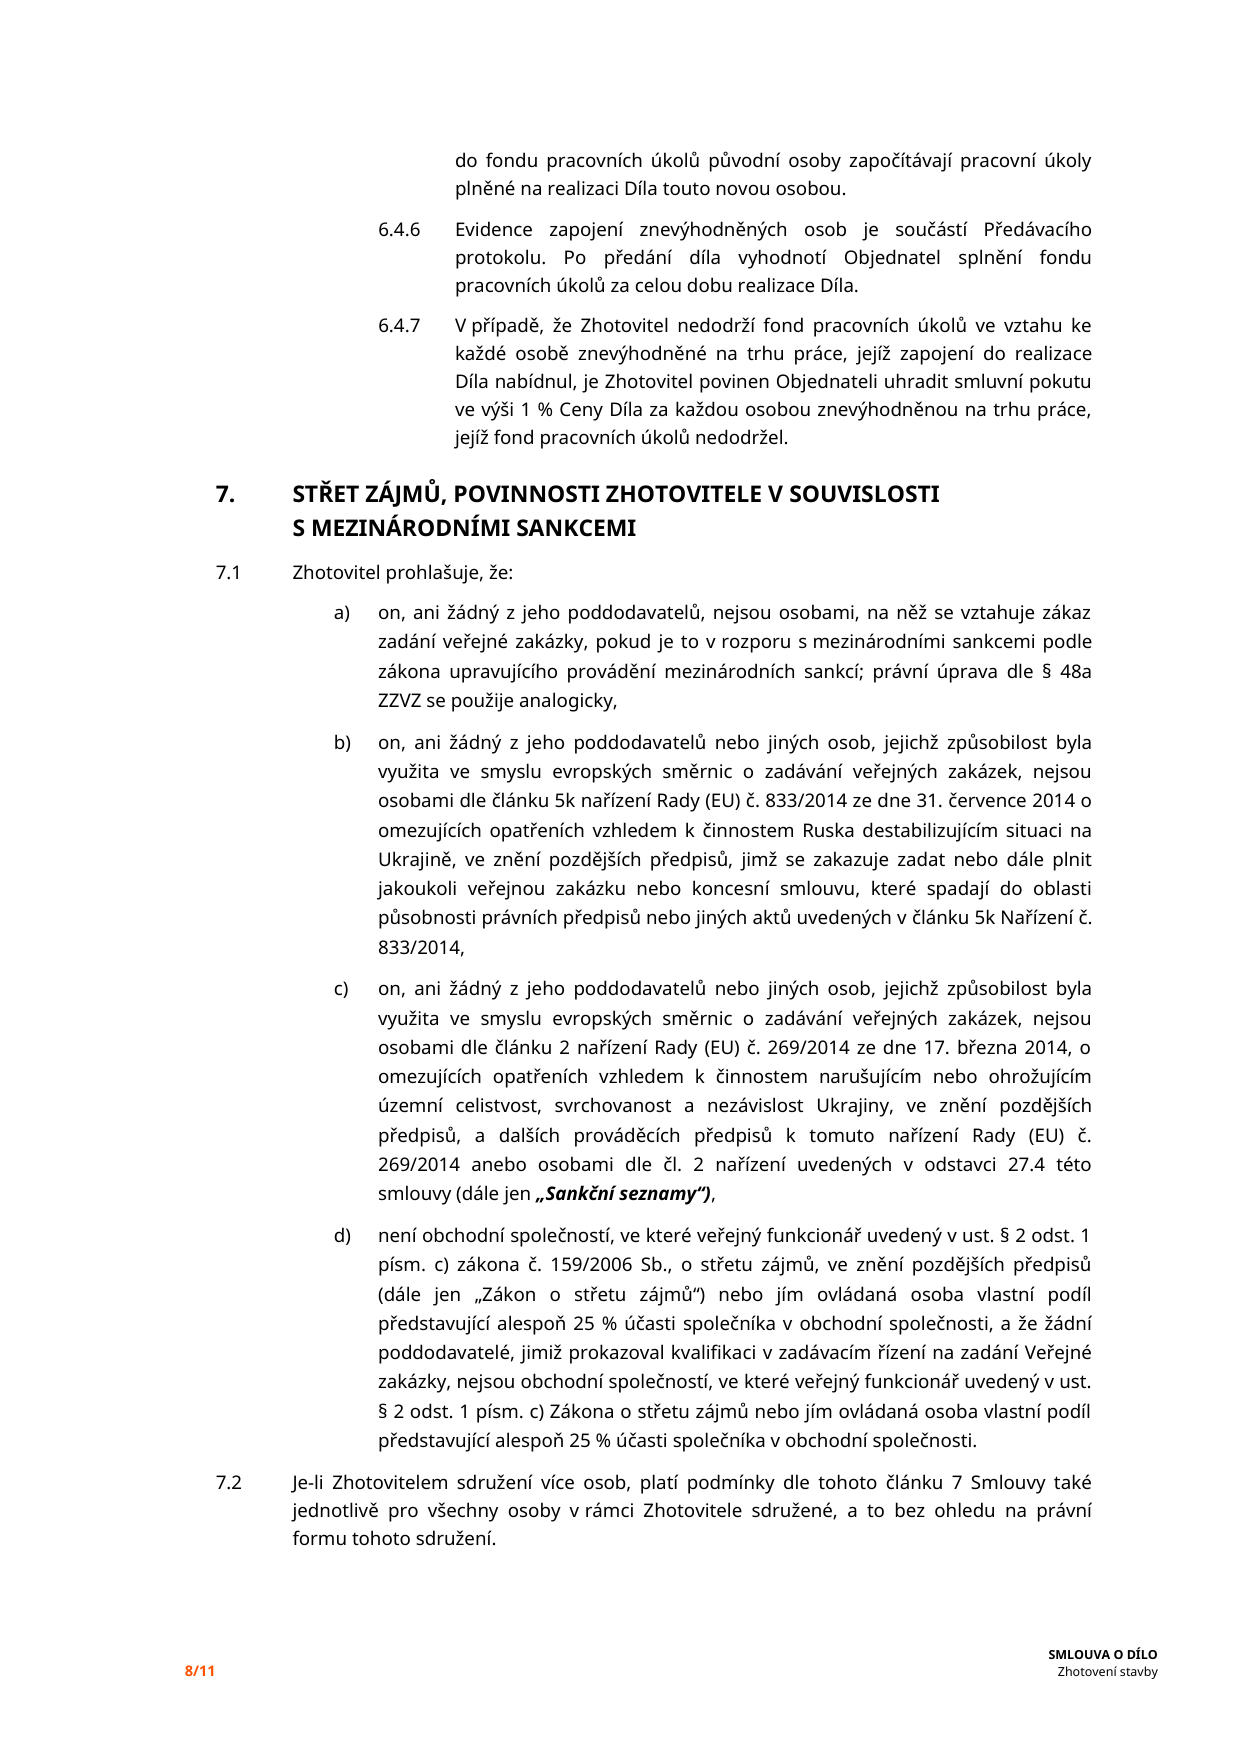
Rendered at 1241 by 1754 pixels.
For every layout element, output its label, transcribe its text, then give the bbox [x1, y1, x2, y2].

text Je-li Zhotovitelem sdružení více osob, platí podmínky dle tohoto článku 7 Smlouvy také jednotlivě pro všechny osoby v rámci Zhotovitele sdružené, a to bez ohledu na právní formu tohoto sdružení. [216, 1469, 1093, 1551]
text on, ani žádný z jeho poddodavatelů nebo jiných osob, jejichž způsobilost byla využita ve smyslu evropských směrnic o zadávání veřejných zakázek, nejsou osobami dle článku 2 nařízení Rady (EU) č. 269/2014 ze dne 17. března 2014, o omezujících opatřeních vzhledem k činnostem narušujícím nebo ohrožujícím územní celistvost, svrchovanost a nezávislost Ukrajiny, ve znění pozdějších předpisů, a dalších prováděcích předpisů k tomuto nařízení Rady (EU) č. 269/2014 anebo osobami dle čl. 2 nařízení uvedených v odstavci 27.4 této smlouvy (dále jen „Sankční seznamy“), [334, 976, 1093, 1206]
list Zhotovitel prohlašuje, že: [216, 559, 1093, 584]
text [378, 147, 1093, 201]
text V případě, že Zhotovitel nedodrží fond pracovních úkolů ve vztahu ke každé osobě znevýhodněné na trhu práce, jejíž zapojení do realizace Díla nabídnul, je Zhotovitel povinen Objednateli uhradit smluvní pokutu ve výši 1 % Ceny Díla za každou osobou znevýhodněnou na trhu práce, jejíž fond pracovních úkolů nedodržel. [378, 313, 1093, 450]
text Evidence zapojení znevýhodněných osob je součástí Předávacího protokolu. Po předání díla vyhodnotí Objednatel splnění fondu pracovních úkolů za celou dobu realizace Díla. [378, 216, 1093, 298]
text on, ani žádný z jeho poddodavatelů, nejsou osobami, na něž se vztahuje zákaz zadání veřejné zakázky, pokud je to v rozporu s mezinárodními sankcemi podle zákona upravujícího provádění mezinárodních sankcí; právní úprava dle § 48a ZZVZ se použije analogicky, [334, 599, 1093, 713]
text on, ani žádný z jeho poddodavatelů nebo jiných osob, jejichž způsobilost byla využita ve smyslu evropských směrnic o zadávání veřejných zakázek, nejsou osobami dle článku 5k nařízení Rady (EU) č. 833/2014 ze dne 31. července 2014 o omezujících opatřeních vzhledem k činnostem Ruska destabilizujícím situaci na Ukrajině, ve znění pozdějších předpisů, jimž se zakazuje zadat nebo dále plnit jakoukoli veřejnou zakázku nebo koncesní smlouvu, které spadají do oblasti působnosti právních předpisů nebo jiných aktů uvedených v článku 5k Nařízení č. 833/2014, [334, 729, 1093, 959]
text STŘET ZÁJMŮ, POVINNOSTI ZHOTOVITELE V SOUVISLOSTI S MEZINÁRODNÍMI SANKCEMI [216, 478, 1093, 543]
text není obchodní společností, ve které veřejný funkcionář uvedený v ust. § 2 odst. 1 písm. c) zákona č. 159/2006 Sb., o střetu zájmů, ve znění pozdějších předpisů (dále jen „Zákon o střetu zájmů“) nebo jím ovládaná osoba vlastní podíl představující alespoň 25 % účasti společníka v obchodní společnosti, a že žádní poddodavatelé, jimiž prokazoval kvalifikaci v zadávacím řízení na zadání Veřejné zakázky, nejsou obchodní společností, ve které veřejný funkcionář uvedený v ust. § 2 odst. 1 písm. c) Zákona o střetu zájmů nebo jím ovládaná osoba vlastní podíl představující alespoň 25 % účasti společníka v obchodní společnosti. [334, 1222, 1093, 1453]
